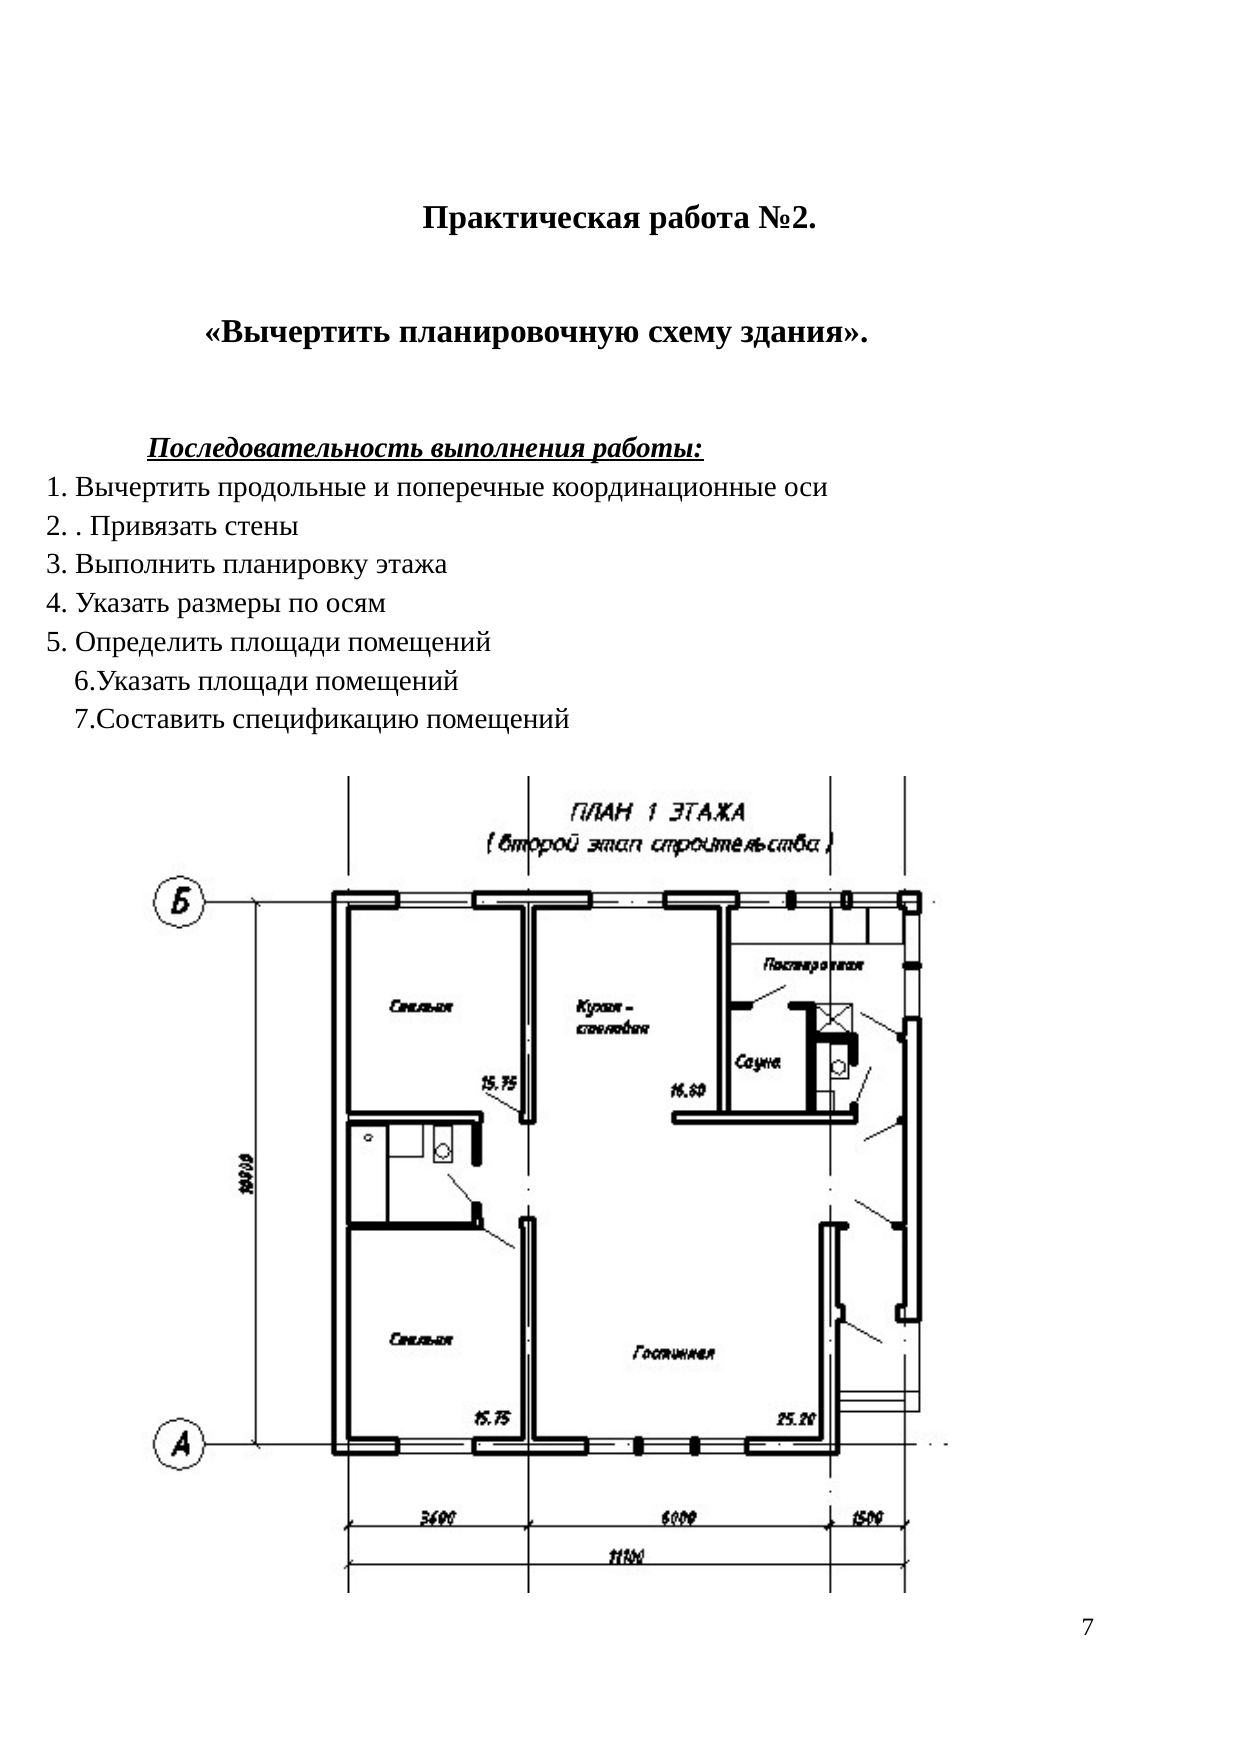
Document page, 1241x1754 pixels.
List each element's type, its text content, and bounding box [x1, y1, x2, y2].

list Вычертить продольные и поперечные координационные оси [46, 469, 1095, 503]
text 7.Составить спецификацию помещений [74, 702, 1095, 735]
text Последовательность выполнения работы: [75, 430, 1165, 464]
text «Вычертить планировочную схему здания». [74, 311, 999, 350]
text Практическая работа №2. [74, 197, 1165, 235]
list . Привязать стены [46, 508, 1095, 541]
text 6.Указать площади помещений [74, 663, 1095, 696]
list Указать размеры по осям [46, 585, 1095, 619]
list Определить площади помещений [46, 624, 1095, 658]
picture [128, 776, 948, 1593]
list Выполнить планировку этажа [46, 547, 1095, 580]
